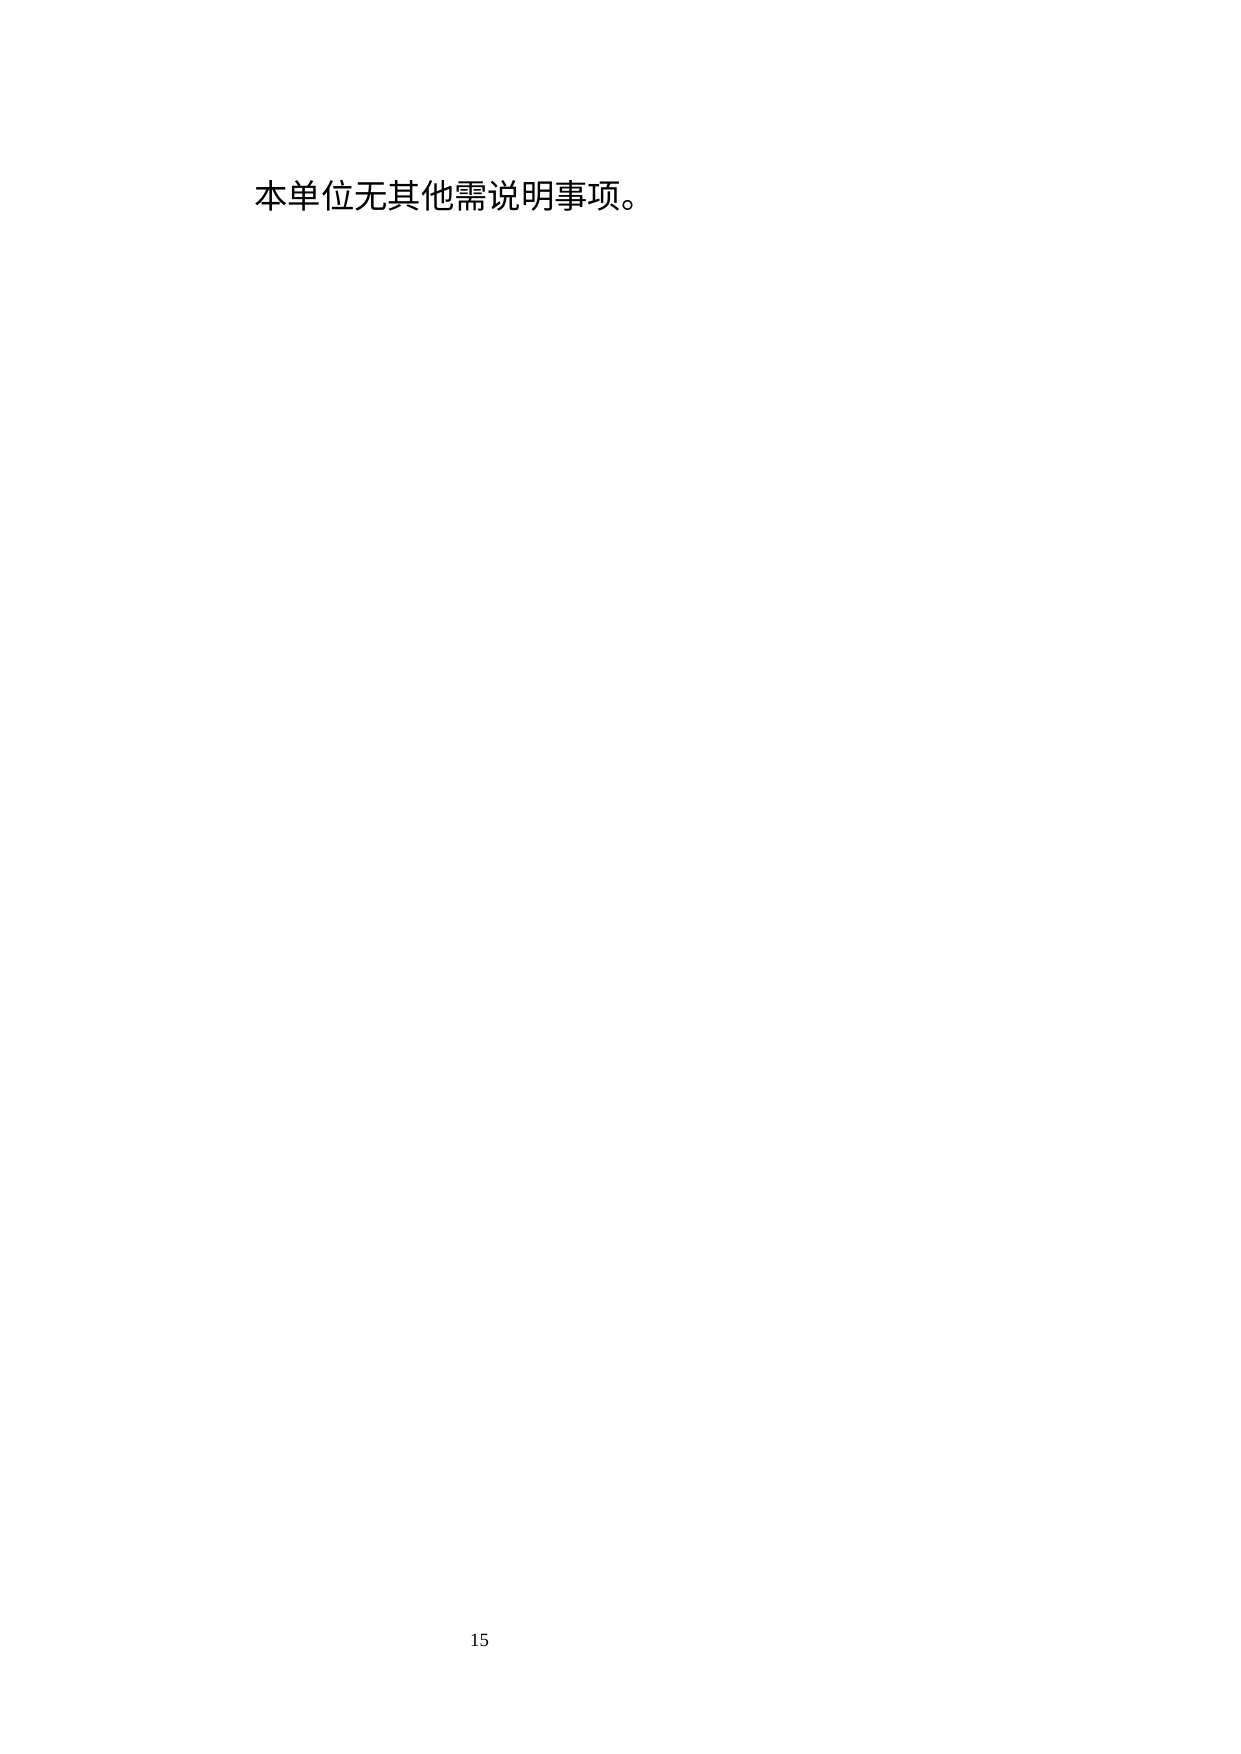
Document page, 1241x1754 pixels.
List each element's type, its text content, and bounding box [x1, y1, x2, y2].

text 本单位无其他需说明事项。第三部分 专业名词解释 [187, 162, 1053, 227]
